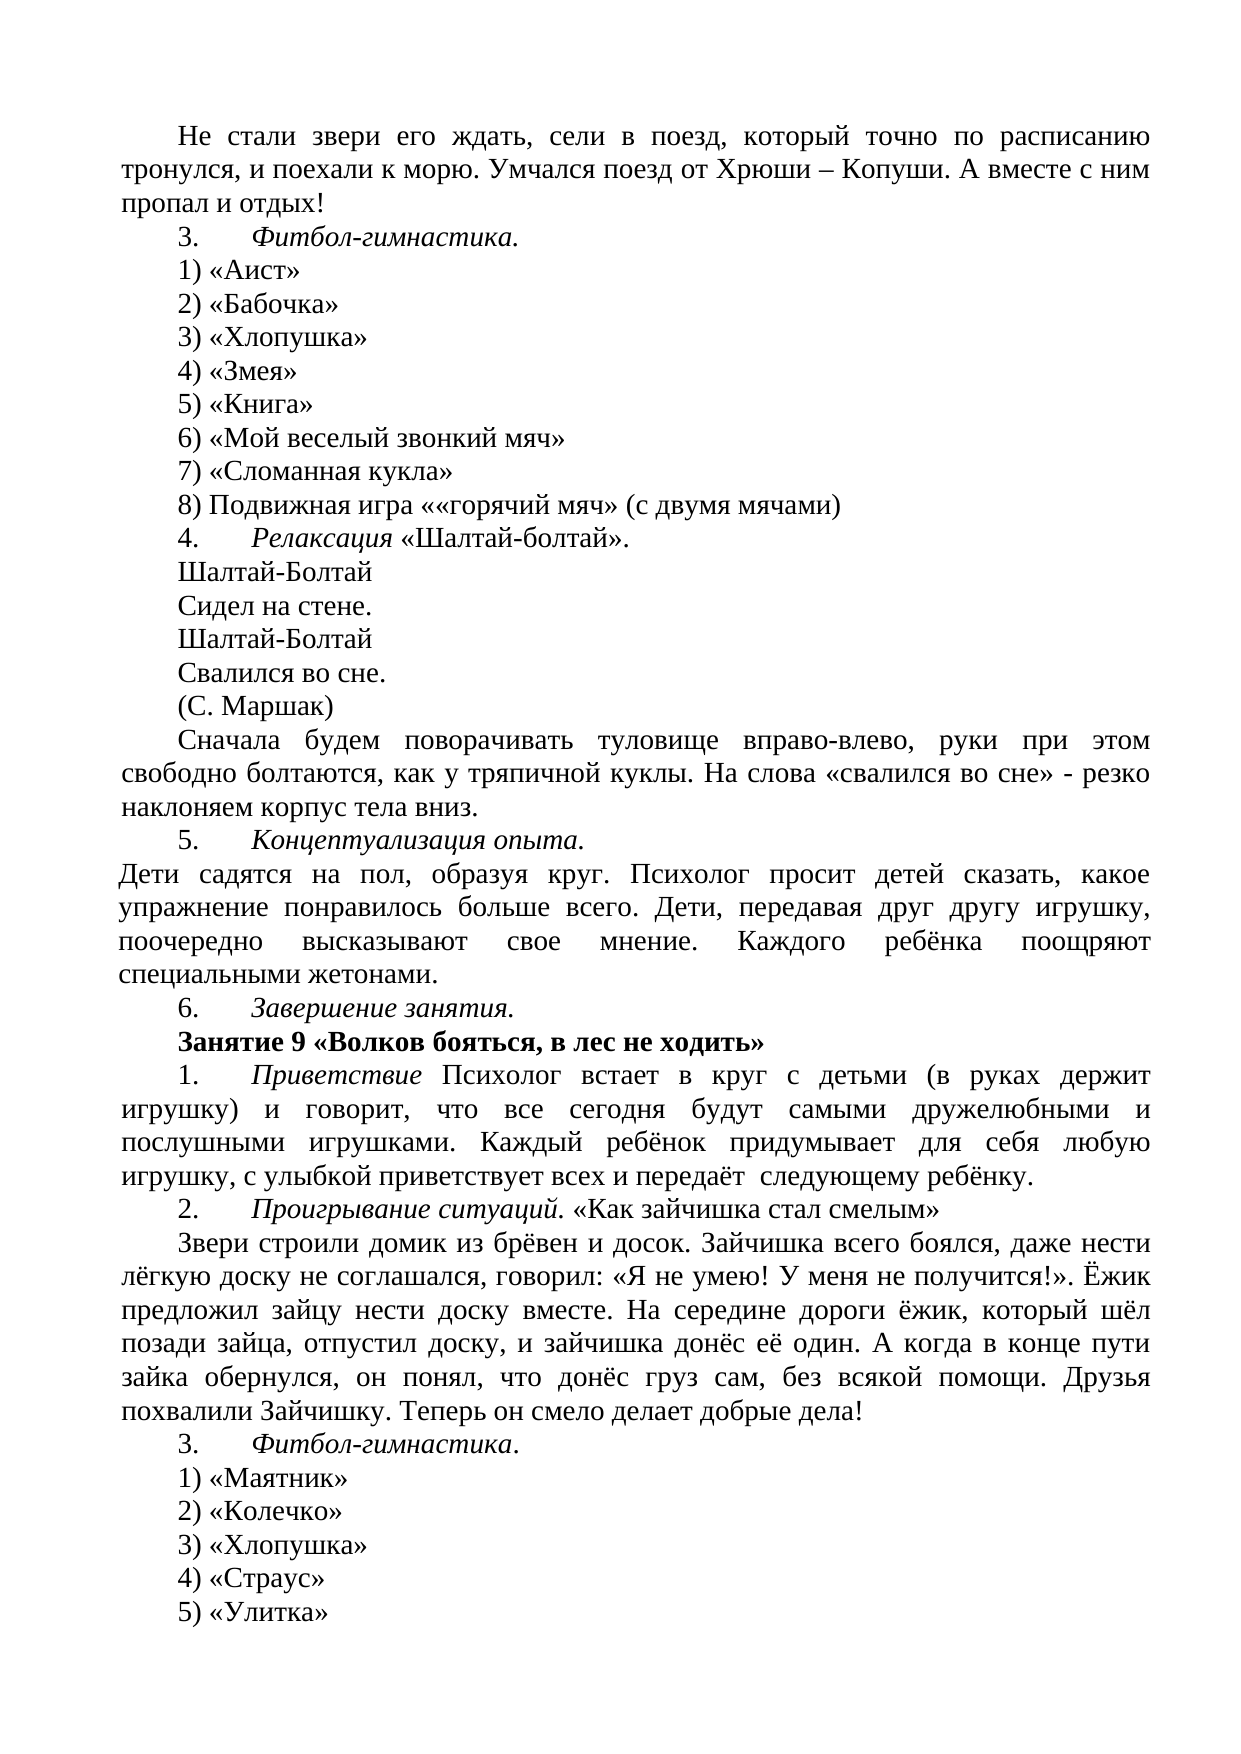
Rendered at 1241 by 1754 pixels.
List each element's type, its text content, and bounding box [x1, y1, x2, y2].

text 6) «Мой веселый звонкий мяч» [121, 420, 1152, 453]
text 2) «Колечко» [177, 1493, 1152, 1527]
text 5) «Улитка» [121, 1594, 1152, 1627]
text 1) «Маятник» [121, 1460, 1152, 1493]
text Не стали звери его ждать, сели в поезд, который точно по расписанию тронулся, и поехали к морю. Умчался поезд от Хрюши – Копуши. А вместе с ним пропал и отдых! [121, 118, 1152, 219]
text 3) «Хлопушка» [121, 319, 1152, 353]
text Шалтай-Болтай [121, 621, 1152, 655]
text 7) «Сломанная кукла» [121, 453, 1152, 487]
text 6. Завершение занятия. [121, 990, 1152, 1024]
text 3. Фитбол-гимнастика. [121, 219, 1152, 252]
text 5) «Книга» [121, 386, 1152, 420]
text Шалтай-Болтай [121, 554, 1152, 588]
text Свалился во сне. [121, 655, 1152, 688]
text 1) «Аист» [121, 252, 1152, 286]
text 4. Релаксация «Шалтай-болтай». [121, 521, 1152, 554]
text Сначала будем поворачивать туловище вправо-влево, руки при этом свободно болтаются, как у тряпичной куклы. На слова «свалился во сне» - резко наклоняем корпус тела вниз. [121, 722, 1152, 822]
text 4) «Страус» [121, 1560, 1152, 1594]
text Сидел на стене. [121, 588, 1152, 621]
text 5. Концептуализация опыта. [121, 822, 1152, 856]
text 1. Приветствие Психолог встает в круг с детьми (в руках держит игрушку) и говорит, что все сегодня будут самыми дружелюбными и послушными игрушками. Каждый ребёнок придумывает для себя любую игрушку, с улыбкой приветствует всех и передаёт следующему ребёнку. [121, 1057, 1152, 1191]
text 3) «Хлопушка» [121, 1527, 1152, 1560]
text 3. Фитбол-гимнастика. [121, 1426, 1152, 1460]
text (С. Маршак) [121, 688, 1152, 722]
text Дети садятся на пол, образуя круг. Психолог просит детей сказать, какое упражнение понравилось больше всего. Дети, передавая друг другу игрушку, поочередно высказывают свое мнение. Каждого ребёнка поощряют специальными жетонами. [118, 856, 1152, 990]
text 8) Подвижная игра ««горячий мяч» (с двумя мячами) [121, 487, 1152, 521]
text 4) «Змея» [121, 353, 1152, 386]
text Звери строили домик из брёвен и досок. Зайчишка всего боялся, даже нести лёгкую доску не соглашался, говорил: «Я не умею! У меня не получится!». Ёжик предложил зайцу нести доску вместе. На середине дороги ёжик, который шёл позади зайца, отпустил доску, и зайчишка донёс её один. А когда в конце пути зайка обернулся, он понял, что донёс груз сам, без всякой помощи. Друзья похвалили Зайчишку. Теперь он смело делает добрые дела! [121, 1225, 1152, 1426]
text Занятие 9 «Волков бояться, в лес не ходить» [121, 1024, 1152, 1057]
text 2. Проигрывание ситуаций. «Как зайчишка стал смелым» [121, 1191, 1152, 1225]
text 2) «Бабочка» [177, 286, 1152, 319]
